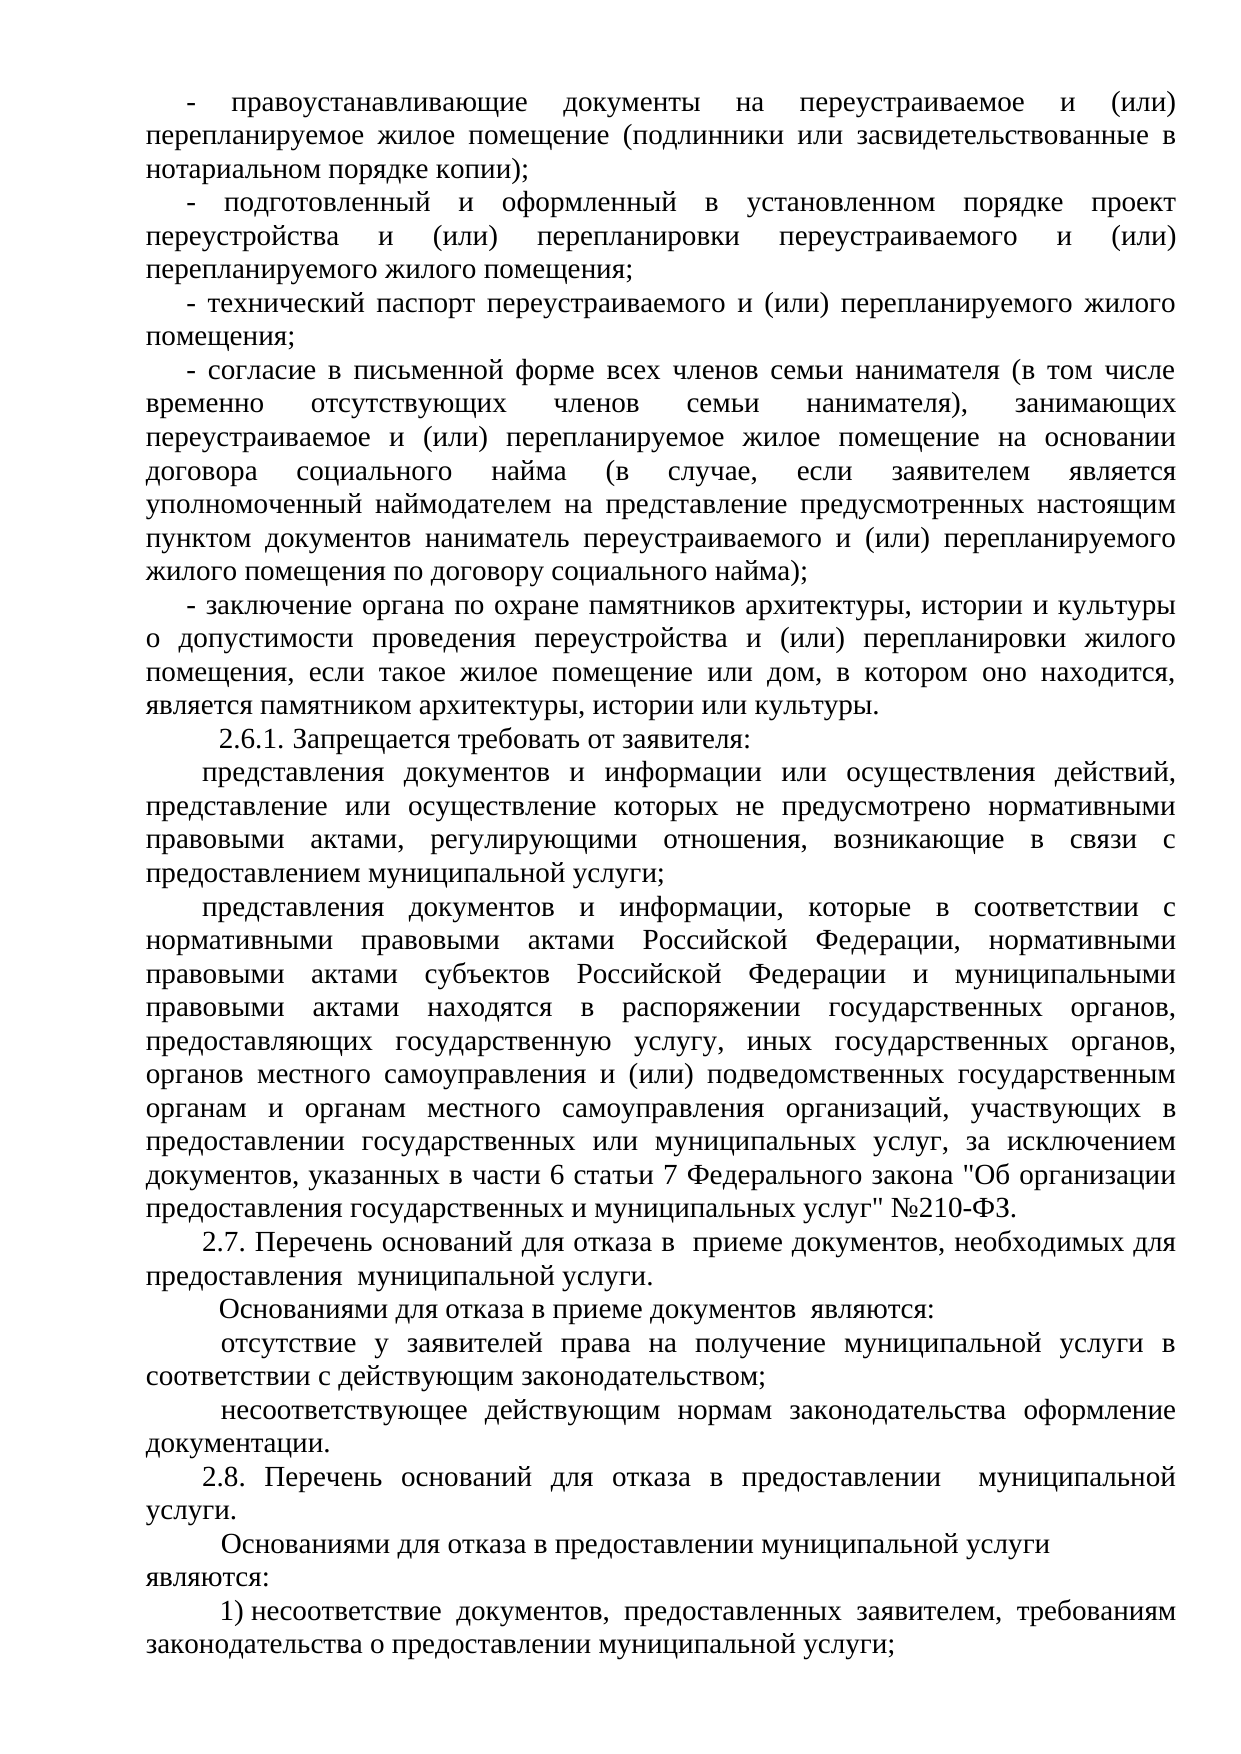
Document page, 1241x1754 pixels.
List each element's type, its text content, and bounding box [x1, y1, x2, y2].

text представления документов и информации или осуществления действий, представление или осуществление которых не предусмотрено нормативными правовыми актами, регулирующими отношения, возникающие в связи с предоставлением муниципальной услуги; [146, 754, 1177, 889]
text 2.6.1. Запрещается требовать от заявителя: [146, 721, 1177, 754]
text - технический паспорт переустраиваемого и (или) перепланируемого жилого помещения; [146, 285, 1177, 352]
text являются: [146, 1559, 1177, 1593]
text Основаниями для отказа в предоставлении муниципальной услуги [146, 1526, 1177, 1559]
text 1) несоответствие документов, предоставленных заявителем, требованиям законодательства о предоставлении муниципальной услуги; [146, 1593, 1177, 1660]
text - подготовленный и оформленный в установленном порядке проект переустройства и (или) перепланировки переустраиваемого и (или) перепланируемого жилого помещения; [146, 184, 1177, 285]
text несоответствующее действующим нормам законодательства оформление документации. [146, 1392, 1177, 1459]
text Основаниями для отказа в приеме документов являются: [146, 1291, 1177, 1325]
text представления документов и информации, которые в соответствии с нормативными правовыми актами Российской Федерации, нормативными правовыми актами субъектов Российской Федерации и муниципальными правовыми актами находятся в распоряжении государственных органов, предоставляющих государственную услугу, иных государственных органов, органов местного самоуправления и (или) подведомственных государственным органам и органам местного самоуправления организаций, участвующих в предоставлении государственных или муниципальных услуг, за исключением документов, указанных в части 6 статьи 7 Федерального закона "Об организации предоставления государственных и муниципальных услуг" №210-ФЗ. [146, 889, 1177, 1224]
text - заключение органа по охране памятников архитектуры, истории и культуры о допустимости проведения переустройства и (или) перепланировки жилого помещения, если такое жилое помещение или дом, в котором оно находится, является памятником архитектуры, истории или культуры. [146, 587, 1177, 721]
text - правоустанавливающие документы на переустраиваемое и (или) перепланируемое жилое помещение (подлинники или засвидетельствованные в нотариальном порядке копии); [146, 84, 1177, 184]
text 2.7. Перечень оснований для отказа в приеме документов, необходимых для предоставления муниципальной услуги. [146, 1224, 1177, 1291]
text отсутствие у заявителей права на получение муниципальной услуги в соответствии с действующим законодательством; [146, 1325, 1177, 1392]
text 2.8. Перечень оснований для отказа в предоставлении муниципальной услуги. [146, 1459, 1177, 1526]
text - согласие в письменной форме всех членов семьи нанимателя (в том числе временно отсутствующих членов семьи нанимателя), занимающих переустраиваемое и (или) перепланируемое жилое помещение на основании договора социального найма (в случае, если заявителем является уполномоченный наймодателем на представление предусмотренных настоящим пунктом документов наниматель переустраиваемого и (или) перепланируемого жилого помещения по договору социального найма); [146, 352, 1177, 587]
